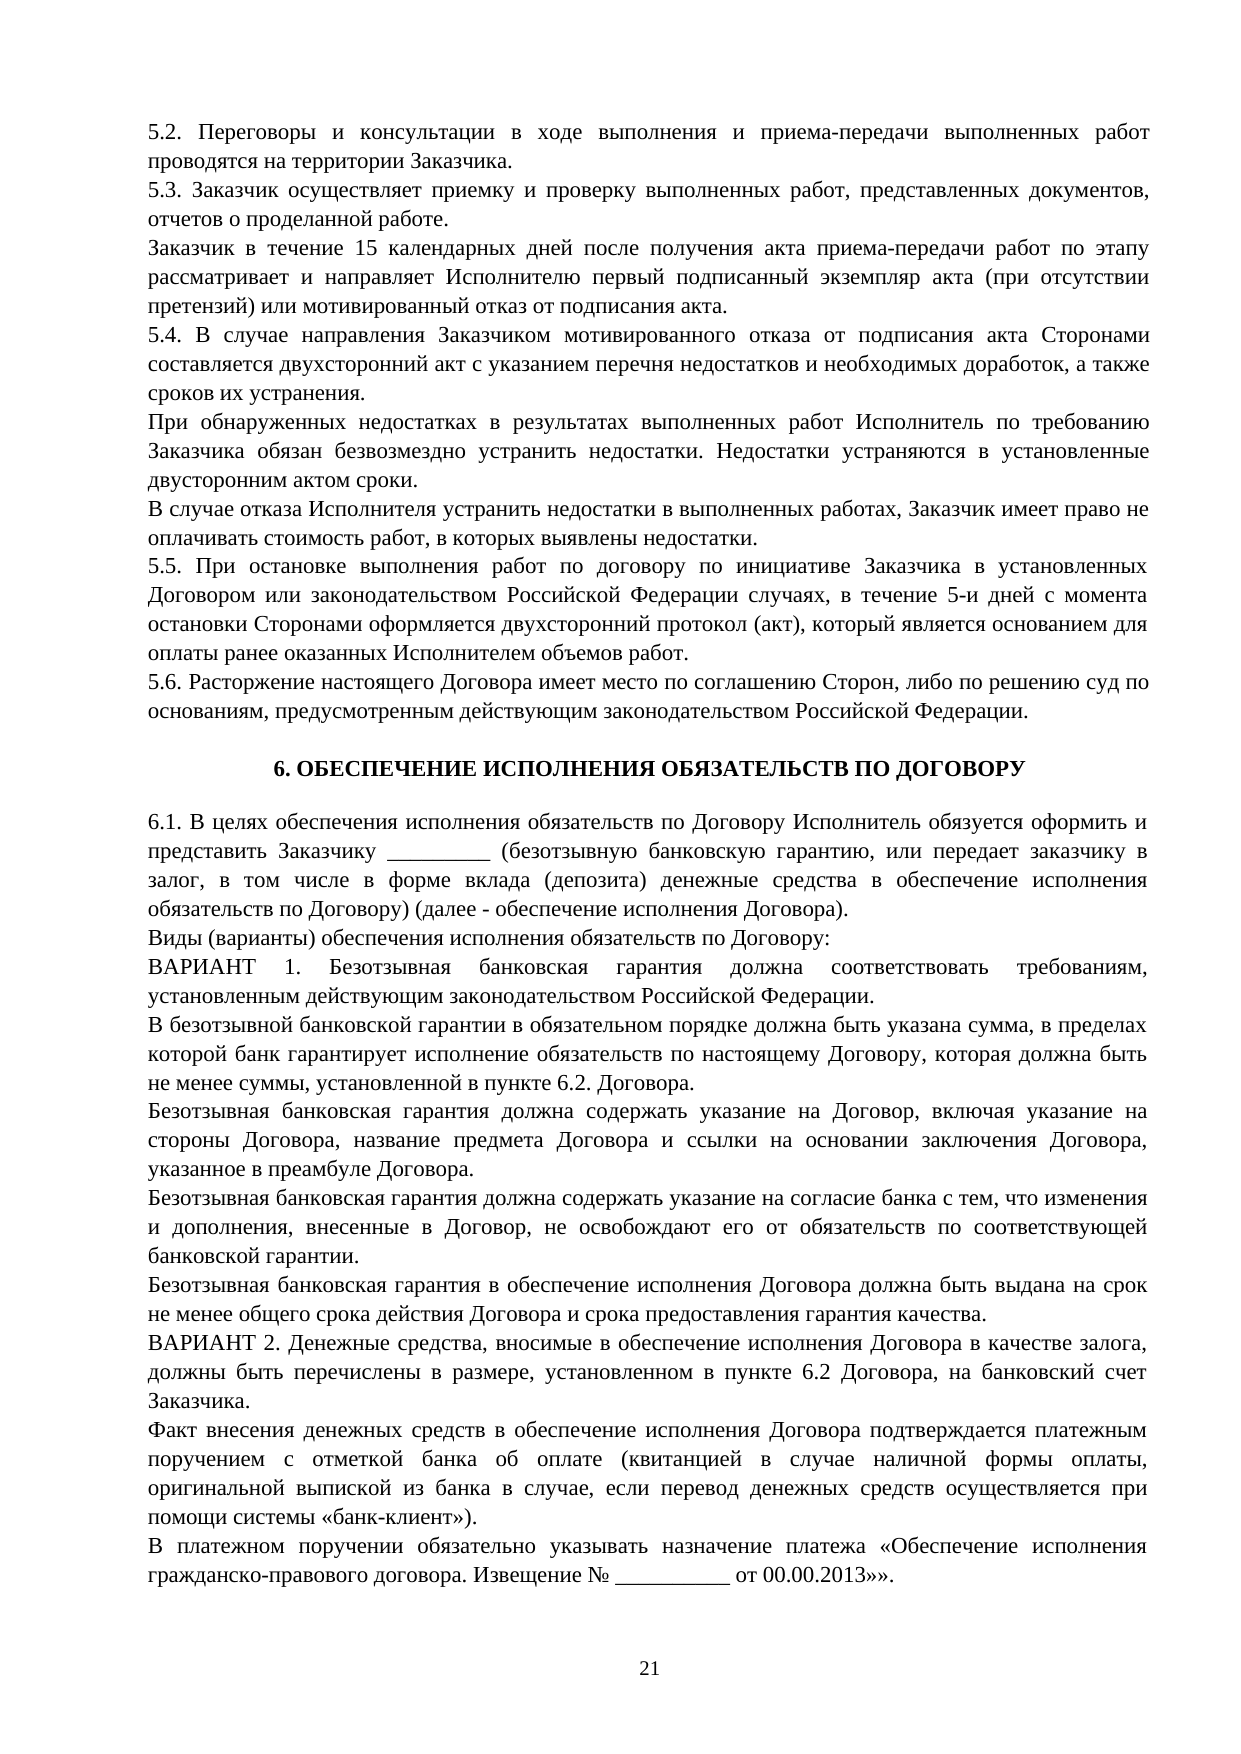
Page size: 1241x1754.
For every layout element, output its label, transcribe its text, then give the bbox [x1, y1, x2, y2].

list В безотзывной банковской гарантии в обязательном порядке должна быть указана сумма, в пределах которой банк гарантирует исполнение обязательств по настоящему Договору, которая должна быть не менее суммы, установленной в пункте 6.2. Договора. [148, 1011, 1149, 1095]
list Безотзывная банковская гарантия должна содержать указание на Договор, включая указание на стороны Договора, название предмета Договора и ссылки на основании заключения Договора, указанное в преамбуле Договора. [148, 1097, 1149, 1182]
list При обнаруженных недостатках в результатах выполненных работ Исполнитель по требованию Заказчика обязан безвозмездно устранить недостатки. Недостатки устраняются в установленные двусторонним актом сроки. [148, 408, 1152, 492]
list Факт внесения денежных средств в обеспечение исполнения Договора подтверждается платежным поручением с отметкой банка об оплате (квитанцией в случае наличной формы оплаты, оригинальной выпиской из банка в случае, если перевод денежных средств осуществляется при помощи системы «банк-клиент»). [148, 1416, 1149, 1529]
list Безотзывная банковская гарантия в обеспечение исполнения Договора должна быть выдана на срок не менее общего срока действия Договора и срока предоставления гарантия качества. [148, 1271, 1149, 1327]
list Виды (варианты) обеспечения исполнения обязательств по Договору: [148, 924, 1149, 950]
list В случае отказа Исполнителя устранить недостатки в выполненных работах, Заказчик имеет право не оплачивать стоимость работ, в которых выявлены недостатки. [148, 494, 1151, 550]
list ВАРИАНТ 1. Безотзывная банковская гарантия должна соответствовать требованиям, установленным действующим законодательством Российской Федерации. [148, 953, 1149, 1008]
list Заказчик в течение 15 календарных дней после получения акта приема-передачи работ по этапу рассматривает и направляет Исполнителю первый подписанный экземпляр акта (при отсутствии претензий) или мотивированный отказ от подписания акта. [148, 234, 1152, 318]
list 6. ОБЕСПЕЧЕНИЕ ИСПОЛНЕНИЯ ОБЯЗАТЕЛЬСТВ ПО ДОГОВОРУ [148, 755, 1152, 782]
list 5.2. Переговоры и консультации в ходе выполнения и приема-передачи выполненных работ проводятся на территории Заказчика. [148, 118, 1152, 173]
list 5.5. При остановке выполнения работ по договору по инициативе Заказчика в установленных Договором или законодательством Российской Федерации случаях, в течение 5-и дней с момента остановки Сторонами оформляется двухсторонний протокол (акт), который является основанием для оплаты ранее оказанных Исполнителем объемов работ. [148, 552, 1149, 666]
list 5.3. Заказчик осуществляет приемку и проверку выполненных работ, представленных документов, отчетов о проделанной работе. [148, 176, 1152, 231]
list ВАРИАНТ 2. Денежные средства, вносимые в обеспечение исполнения Договора в качестве залога, должны быть перечислены в размере, установленном в пункте 6.2 Договора, на банковский счет Заказчика. [148, 1329, 1149, 1413]
list Безотзывная банковская гарантия должна содержать указание на согласие банка с тем, что изменения и дополнения, внесенные в Договор, не освобождают его от обязательств по соответствующей банковской гарантии. [148, 1184, 1149, 1269]
list 6.1. В целях обеспечения исполнения обязательств по Договору Исполнитель обязуется оформить и представить Заказчику _________ (безотзывную банковскую гарантию, или передает заказчику в залог, в том числе в форме вклада (депозита) денежные средства в обеспечение исполнения обязательств по Договору) (далее - обеспечение исполнения Договора). [148, 808, 1149, 921]
list 5.4. В случае направления Заказчиком мотивированного отказа от подписания акта Сторонами составляется двухсторонний акт с указанием перечня недостатков и необходимых доработок, а также сроков их устранения. [148, 321, 1152, 405]
list В платежном поручении обязательно указывать назначение платежа «Обеспечение исполнения гражданско-правового договора. Извещение № __________ от 00.00.2013»». [148, 1532, 1149, 1587]
list 5.6. Расторжение настоящего Договора имеет место по соглашению Сторон, либо по решению суд по основаниям, предусмотренным действующим законодательством Российской Федерации. [148, 668, 1152, 724]
